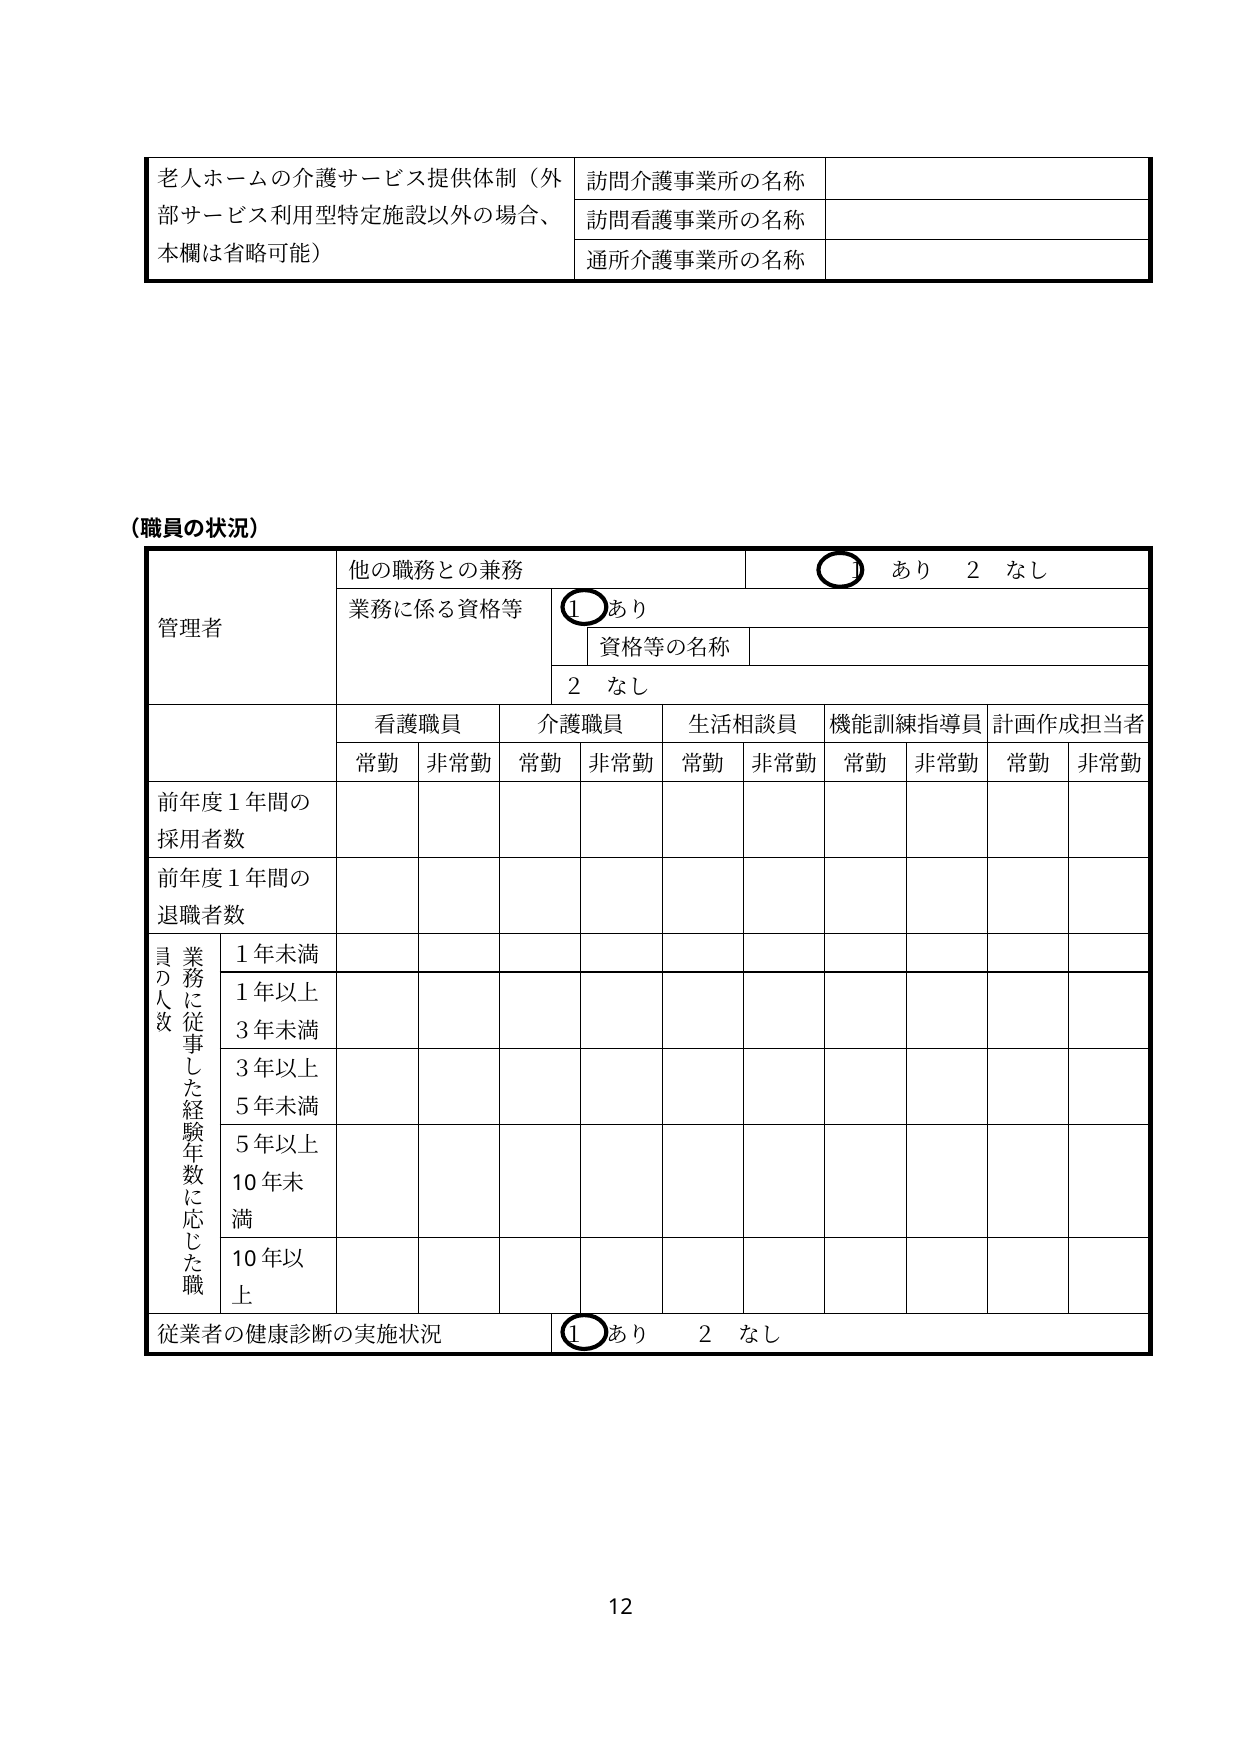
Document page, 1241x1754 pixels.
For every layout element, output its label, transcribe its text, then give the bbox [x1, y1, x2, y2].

table_cell [500, 1238, 580, 1313]
table_cell 機能訓練指導員 [825, 705, 987, 742]
table_cell [744, 1238, 824, 1313]
table_cell [419, 782, 499, 857]
table_cell [744, 934, 824, 971]
table_cell [825, 782, 906, 857]
table_cell [907, 782, 987, 857]
table_cell [581, 858, 662, 933]
table_cell １ あり [552, 589, 583, 627]
table_cell [500, 1125, 580, 1237]
table_cell [337, 1125, 418, 1237]
table_cell [149, 705, 336, 781]
table_cell １ あり ２ なし [585, 1314, 1148, 1352]
table_cell [1069, 782, 1148, 857]
table_cell [825, 858, 906, 933]
table_cell [419, 1049, 499, 1123]
table_cell [1069, 1238, 1148, 1313]
table_cell [500, 858, 580, 933]
table_cell 前年度１年間の採用者数 [149, 782, 336, 857]
table_cell [337, 934, 418, 971]
table_cell [663, 858, 743, 933]
table_header 管理者 [149, 551, 336, 704]
table_cell [744, 1125, 824, 1237]
table_cell 非常勤 [744, 743, 824, 781]
table_cell [988, 782, 1068, 857]
table_cell 常勤 [337, 743, 418, 781]
table_cell [988, 858, 1068, 933]
table_cell [581, 782, 662, 857]
table_cell 資格等の名称 [588, 628, 749, 665]
table_cell 介護職員 [500, 705, 662, 742]
table_cell [907, 973, 987, 1047]
table_cell [663, 782, 743, 857]
table_cell [500, 973, 580, 1047]
table_cell [500, 1049, 580, 1123]
table_cell [907, 934, 987, 971]
table_header １ あり ２ なし [821, 556, 856, 584]
table_cell 非常勤 [581, 743, 662, 781]
table_cell 常勤 [500, 743, 580, 781]
table_cell [1069, 1125, 1148, 1237]
table_cell [907, 858, 987, 933]
table_cell １年未満 [221, 934, 336, 971]
table_cell １ あり ２ なし [552, 1314, 583, 1352]
table_cell 訪問介護事業所の名称 [575, 158, 825, 199]
table_cell [744, 858, 824, 933]
table_cell [750, 628, 1148, 665]
table_cell [337, 973, 418, 1047]
table_header １ あり ２ なし [746, 551, 831, 588]
table_cell [500, 934, 580, 971]
text （職員の状況） [118, 508, 1122, 546]
table_cell [1069, 1049, 1148, 1123]
table_cell [825, 1125, 906, 1237]
table_cell [825, 934, 906, 971]
table_cell ５年以上10年未満 [221, 1125, 336, 1237]
table_cell [744, 782, 824, 857]
table_cell [988, 1049, 1068, 1123]
table_cell [419, 858, 499, 933]
table_cell [581, 934, 662, 971]
table_cell [1069, 858, 1148, 933]
table_cell [663, 973, 743, 1047]
table_cell [1069, 934, 1148, 971]
table_cell 常勤 [663, 743, 743, 781]
table_cell 前年度１年間の退職者数 [149, 858, 336, 933]
table_cell １年以上３年未満 [221, 973, 336, 1047]
table_cell [825, 973, 906, 1047]
table_cell [337, 1238, 418, 1313]
table_cell [744, 973, 824, 1047]
table_cell [419, 1125, 499, 1237]
table_cell [826, 240, 1148, 279]
table_cell [988, 1238, 1068, 1313]
table_cell [500, 782, 580, 857]
table_cell [581, 973, 662, 1047]
table_cell [907, 1049, 987, 1123]
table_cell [149, 158, 574, 279]
table_cell [744, 1049, 824, 1123]
table_cell [826, 158, 1148, 199]
table_cell [419, 1238, 499, 1313]
table_cell [581, 1125, 662, 1237]
table_cell [988, 1125, 1068, 1237]
table_cell [663, 1125, 743, 1237]
table_cell [825, 1049, 906, 1123]
table_cell [552, 627, 587, 665]
table_cell [419, 973, 499, 1047]
table_cell 非常勤 [907, 743, 987, 781]
table_cell 業務に係る資格等 [337, 589, 551, 704]
table_cell [337, 858, 418, 933]
table_cell [663, 934, 743, 971]
table_cell [907, 1125, 987, 1237]
table_cell 看護職員 [337, 705, 499, 742]
table_header １ あり ２ なし [849, 551, 1148, 588]
table_cell [337, 1049, 418, 1123]
table_cell 非常勤 [1069, 743, 1148, 781]
table_cell [1069, 973, 1148, 1047]
table_cell [825, 1238, 906, 1313]
table_cell 非常勤 [419, 743, 499, 781]
table_cell １ あり [588, 589, 1148, 627]
table_cell 常勤 [988, 743, 1068, 781]
table_cell [907, 1238, 987, 1313]
table_cell １ あり [565, 593, 604, 621]
table_cell ２ なし [552, 666, 1148, 704]
table_header 他の職務との兼務 [337, 551, 745, 588]
table_cell 常勤 [825, 743, 906, 781]
table_cell [581, 1238, 662, 1313]
table_cell １ あり ２ なし [565, 1318, 604, 1346]
table_cell ３年以上５年未満 [221, 1049, 336, 1123]
table_cell [988, 973, 1068, 1047]
table_cell [988, 934, 1068, 971]
table_cell 訪問看護事業所の名称 [575, 200, 825, 239]
table_cell 従業者の健康診断の実施状況 [149, 1314, 551, 1352]
table_cell [663, 1049, 743, 1123]
table_cell 10年以上 [221, 1238, 336, 1313]
table_cell 業務に従事した経験年数に応じた職員の人数 [149, 934, 220, 1313]
table_cell 通所介護事業所の名称 [575, 240, 825, 279]
table_cell 計画作成担当者 [988, 705, 1148, 742]
table_cell [663, 1238, 743, 1313]
table_cell [419, 934, 499, 971]
table_cell [581, 1049, 662, 1123]
table_cell [826, 200, 1148, 239]
table_cell 生活相談員 [663, 705, 824, 742]
table_cell [337, 782, 418, 857]
